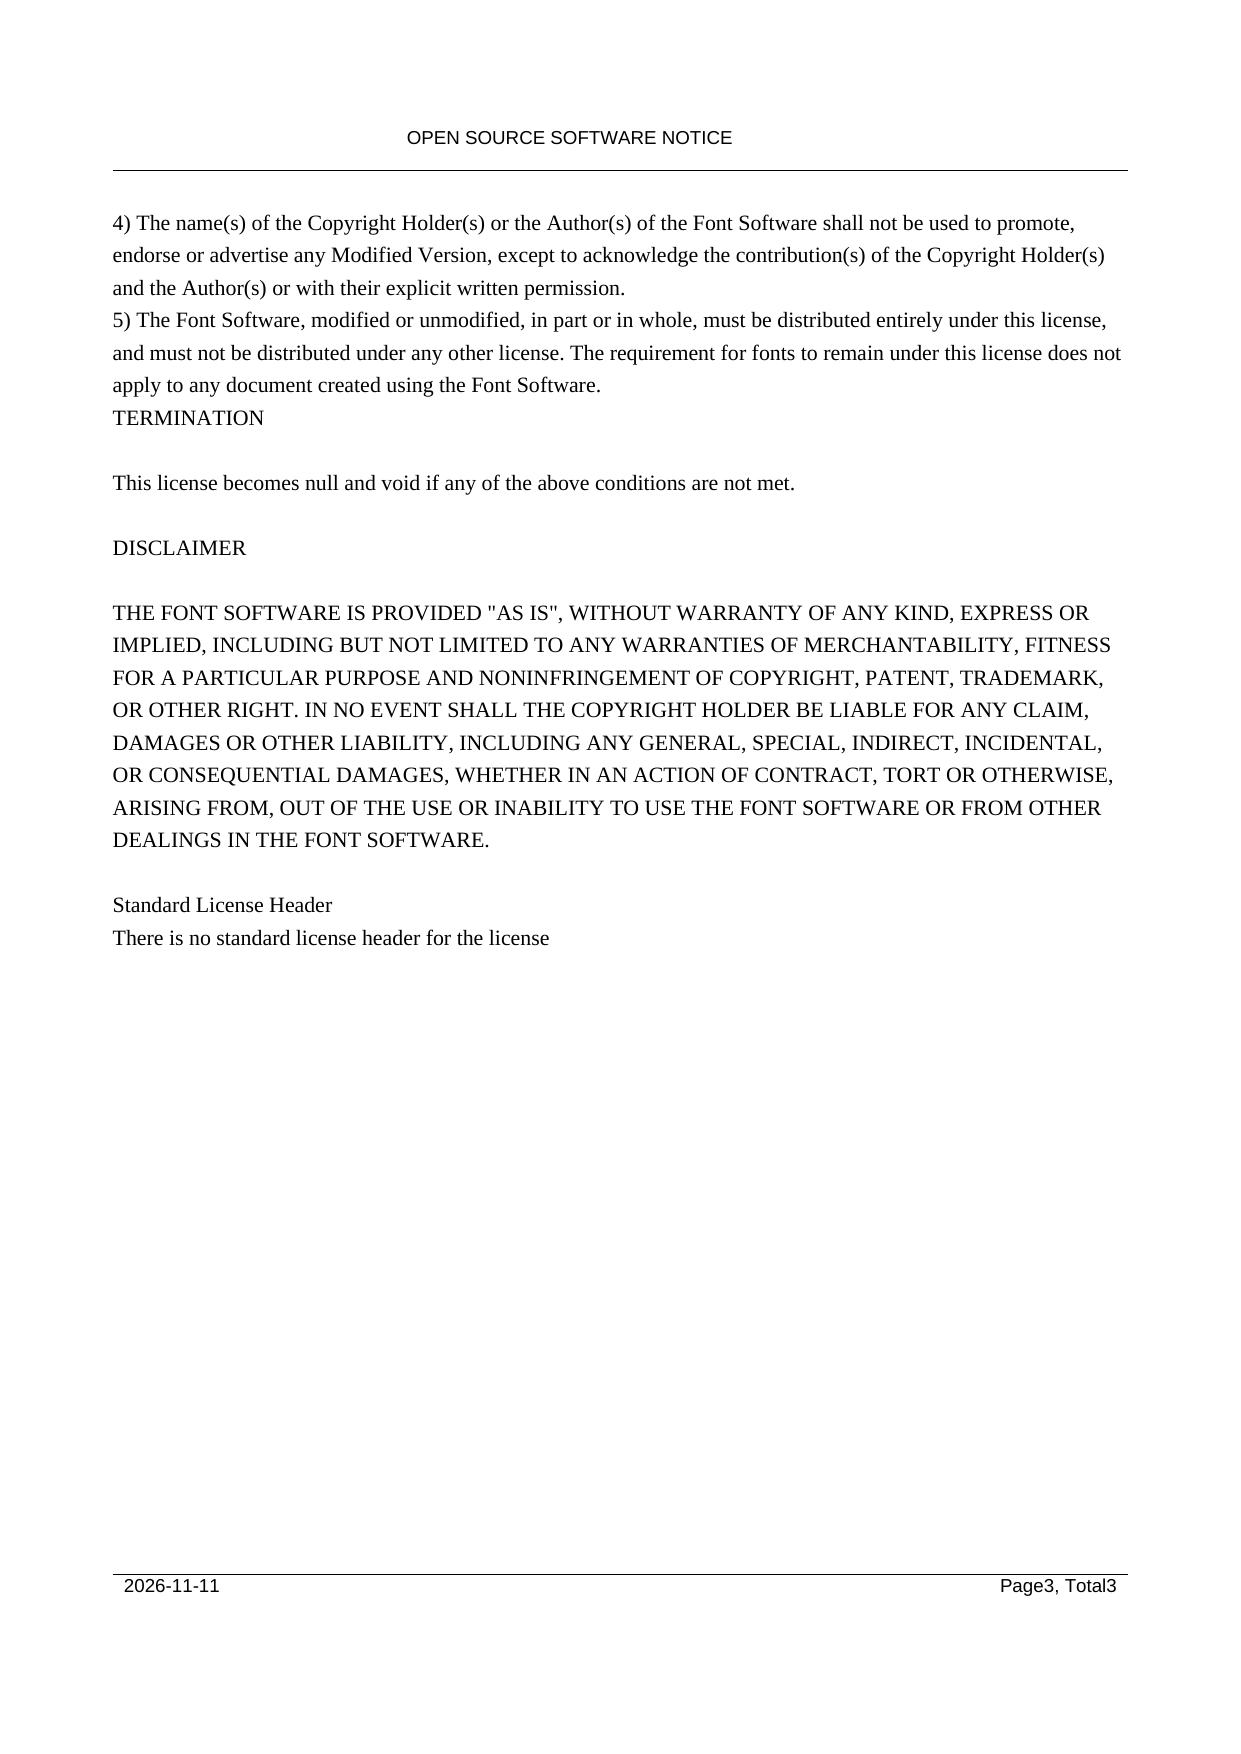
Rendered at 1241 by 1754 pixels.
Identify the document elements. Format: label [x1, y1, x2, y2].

text [112, 206, 1128, 954]
